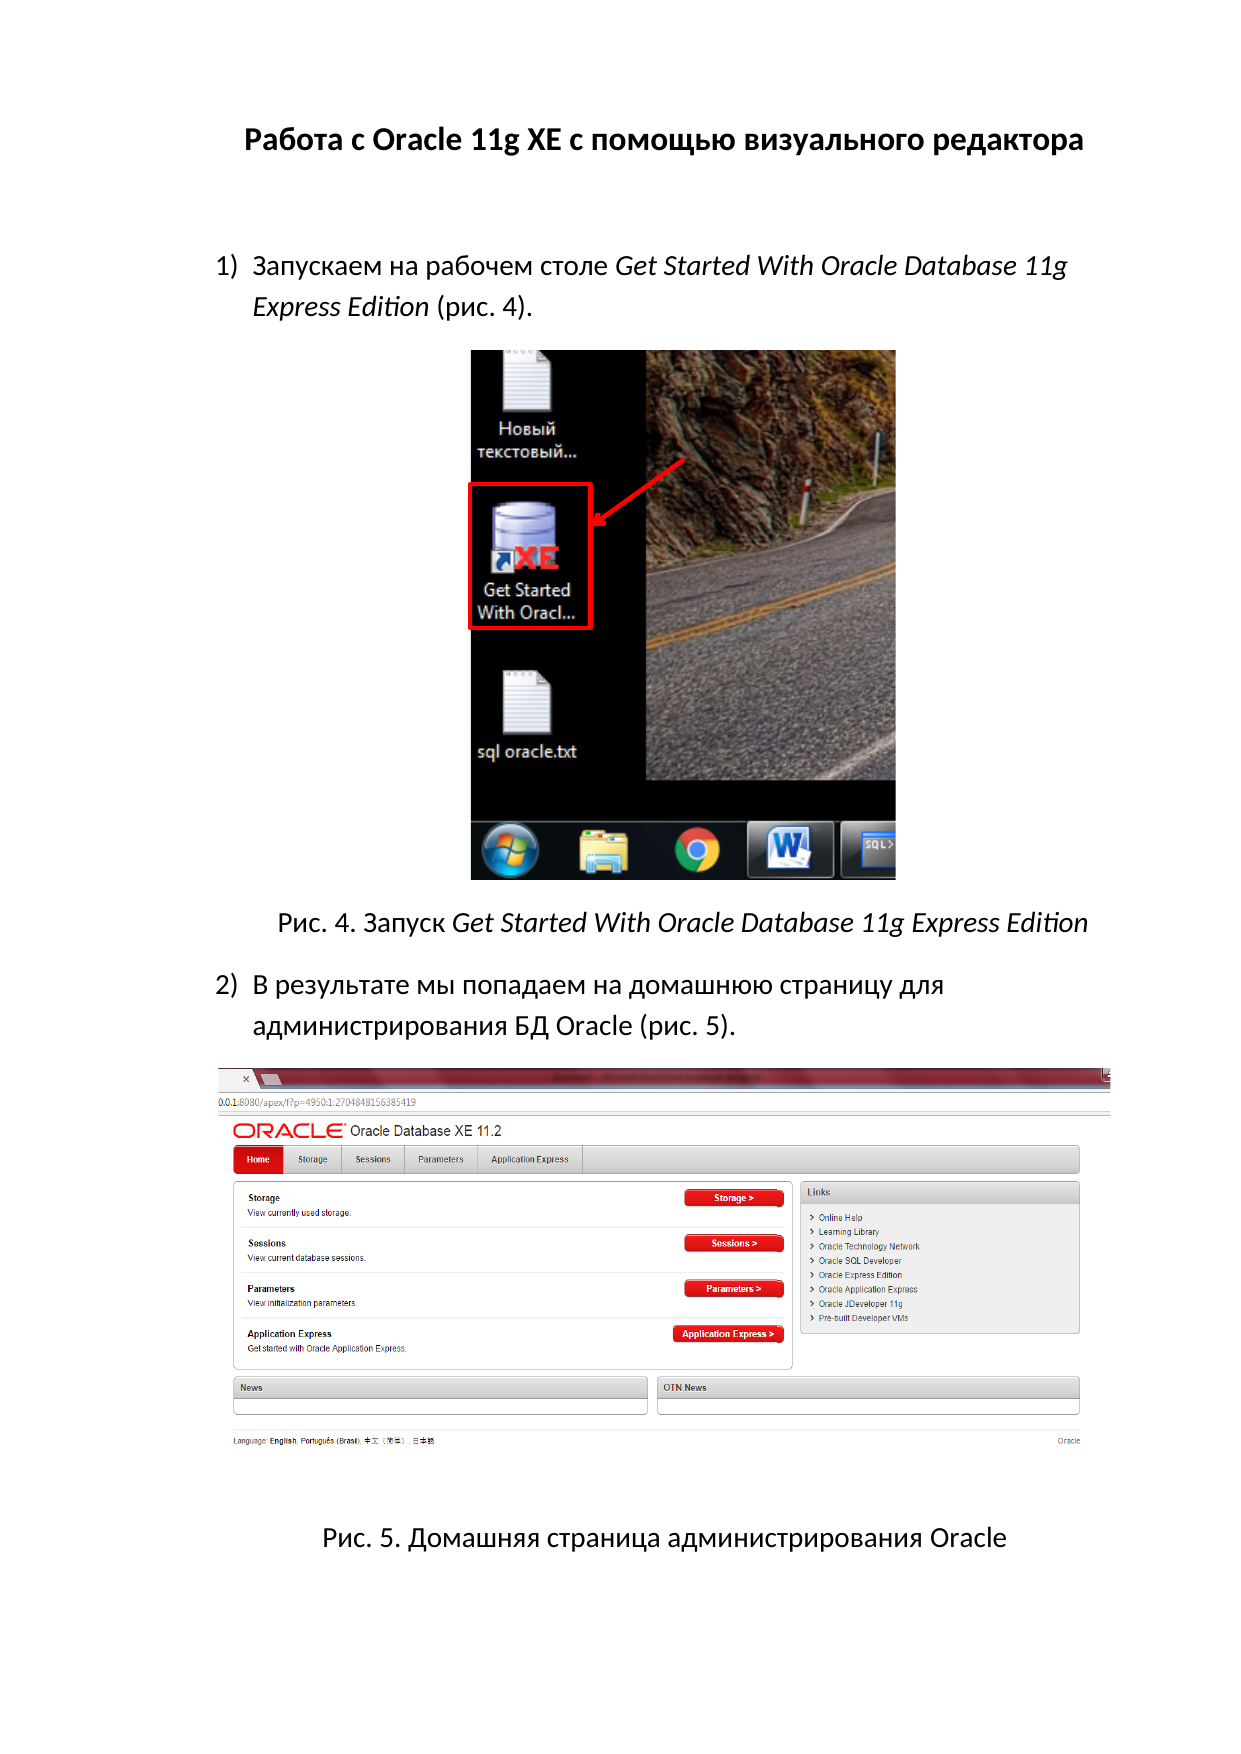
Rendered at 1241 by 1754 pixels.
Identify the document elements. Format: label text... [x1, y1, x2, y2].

text Рис. 4. Запуск Get Started With Oracle Database 11g Express Edition [215, 904, 1152, 940]
picture [218, 1068, 1111, 1494]
picture [470, 350, 896, 880]
list Запускаем на рабочем столе Get Started With Oracle Database 11g Express Edition (рис. 4). [215, 247, 1152, 324]
text Работа с Oracle 11g XE с помощью визуального редактора [177, 118, 1152, 159]
list В результате мы попадаем на домашнюю страницу для администрирования БД Oracle (рис. 5). [215, 966, 1152, 1043]
picture [472, 486, 588, 626]
text Рис. 5. Домашняя страница администрирования Oracle [177, 1519, 1152, 1554]
